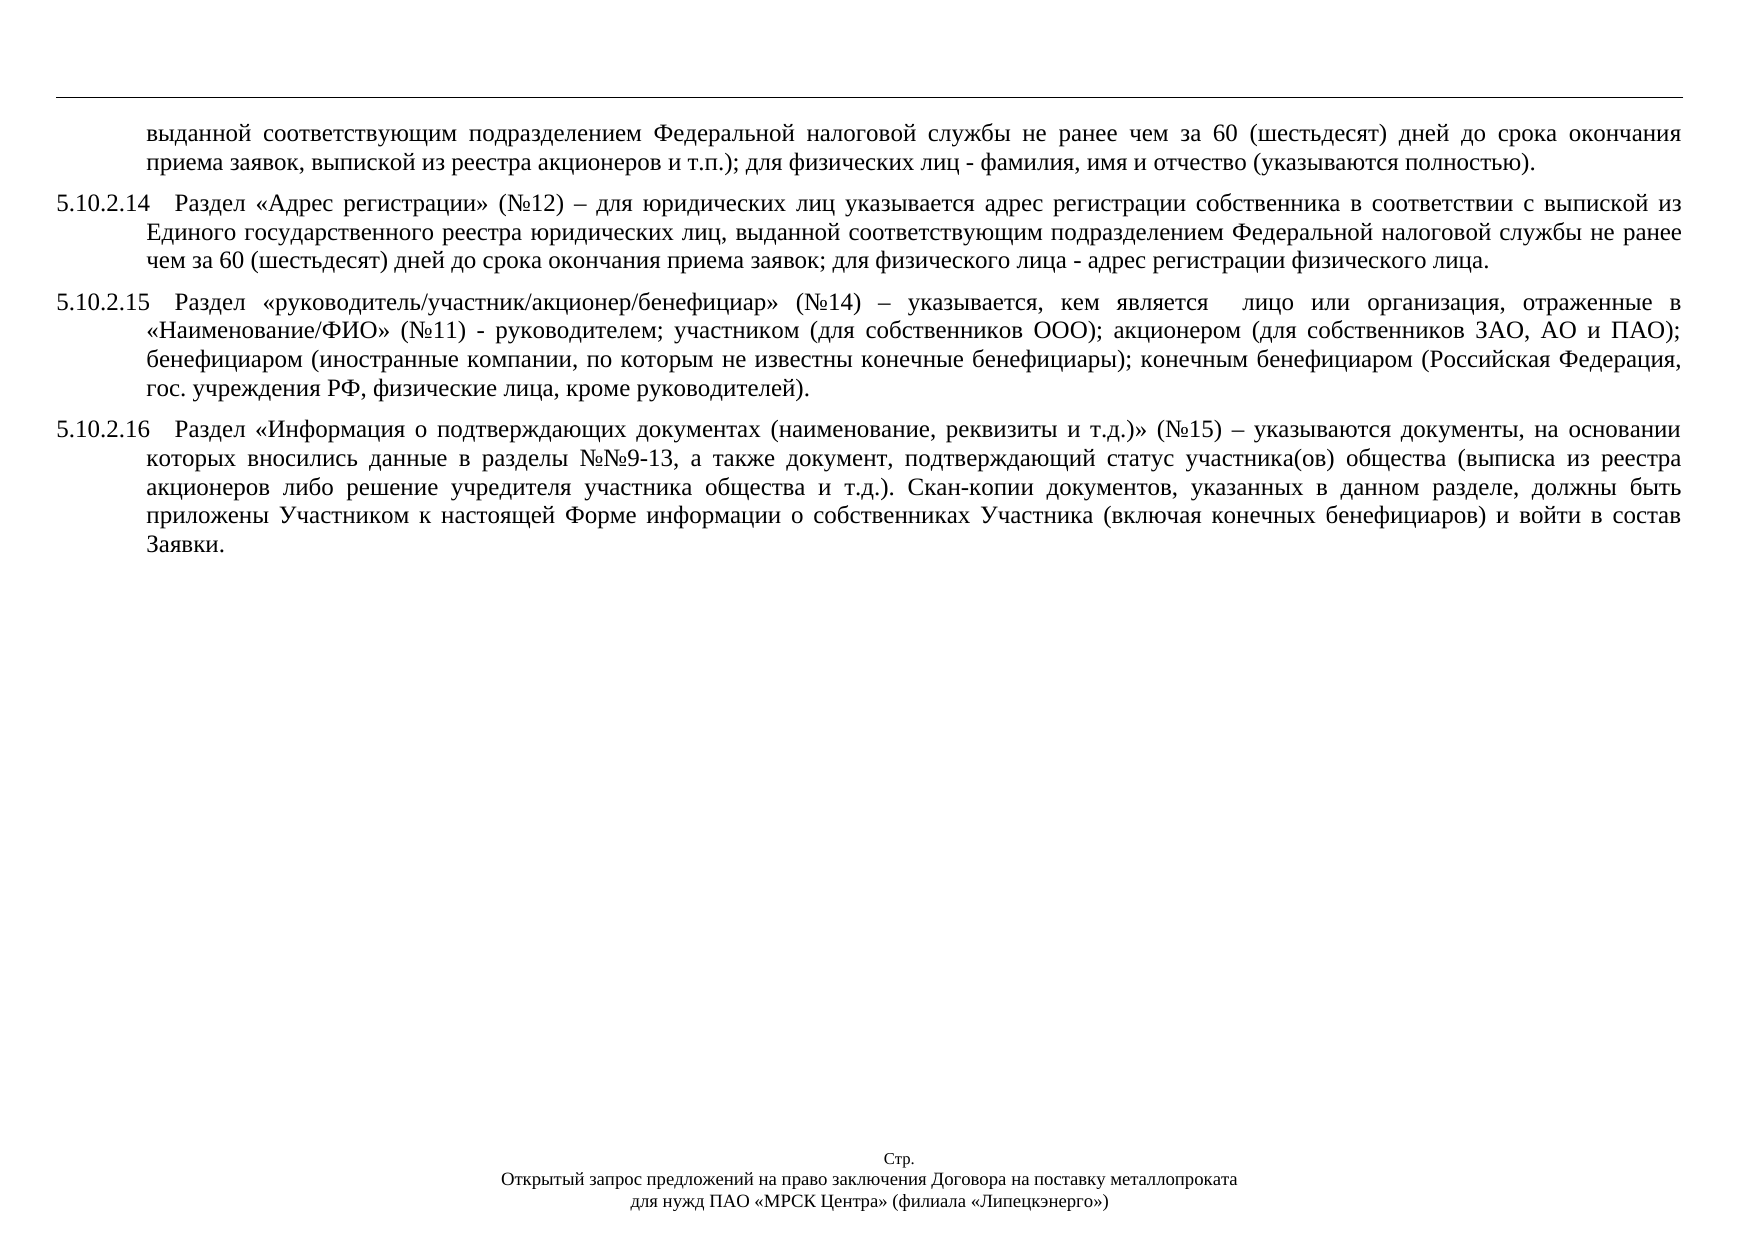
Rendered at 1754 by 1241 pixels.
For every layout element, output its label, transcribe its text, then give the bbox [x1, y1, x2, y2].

list Раздел «руководитель/участник/акционер/бенефициар» (№14) – указывается, кем является лицо или организация, отраженные в «Наименование/ФИО» (№11) - руководителем; участником (для собственников ООО); акционером (для собственников ЗАО, АО и ПАО); бенефициаром (иностранные компании, по которым не известны конечные бенефициары); конечным бенефициаром (Российская Федерация, гос. учреждения РФ, физические лица, кроме руководителей). [56, 287, 1683, 402]
list Раздел «Информация о подтверждающих документах (наименование, реквизиты и т.д.)» (№15) – указываются документы, на основании которых вносились данные в разделы №№9-13, а также документ, подтверждающий статус участника(ов) общества (выписка из реестра акционеров либо решение учредителя участника общества и т.д.). Скан-копии документов, указанных в данном разделе, должны быть приложены Участником к настоящей Форме информации о собственниках Участника (включая конечных бенефициаров) и войти в состав Заявки. [56, 414, 1683, 558]
list Раздел «Адрес регистрации» (№12) – для юридических лиц указывается адрес регистрации собственника в соответствии с выпиской из Единого государственного реестра юридических лиц, выданной соответствующим подразделением Федеральной налоговой службы не ранее чем за 60 (шестьдесят) дней до срока окончания приема заявок; для физического лица - адрес регистрации физического лица. [56, 188, 1683, 274]
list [56, 118, 1683, 176]
